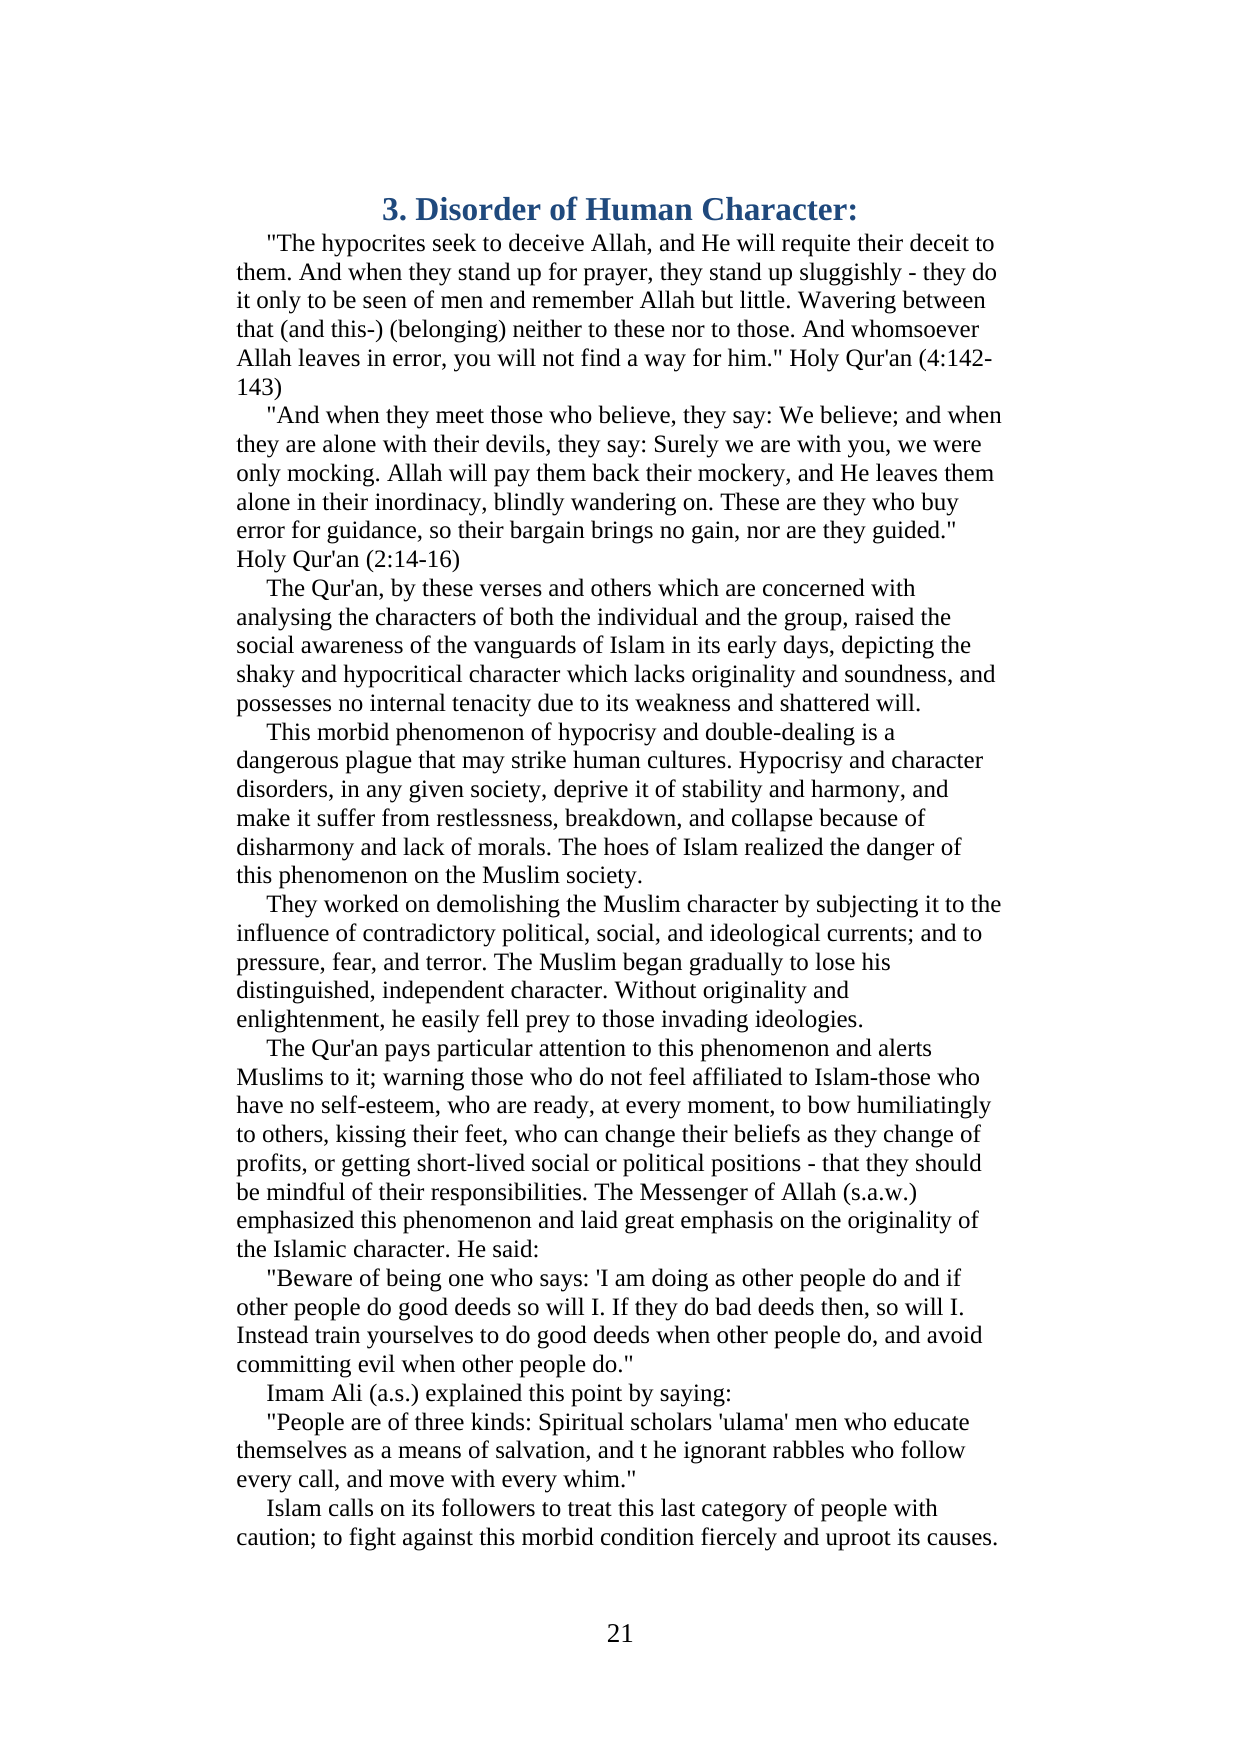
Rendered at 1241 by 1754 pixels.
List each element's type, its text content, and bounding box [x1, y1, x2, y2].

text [236, 1493, 1004, 1551]
text "And when they meet those who believe, they say: We believe; and when they are alone with their devils, they say: Surely we are with you, we were only mocking. Allah will pay them back their mockery, and He leaves them alone in their inordinacy, blindly wandering on. These are they who buy error for guidance, so their bargain brings no gain, nor are they guided." Holy Qur'an (2:14-16) [236, 401, 1004, 573]
text "People are of three kinds: Spiritual scholars 'ulama' men who educate themselves as a means of salvation, and t he ignorant rabbles who follow every call, and move with every whim." [236, 1407, 1004, 1493]
text The Qur'an pays particular attention to this phenomenon and alerts Muslims to it; warning those who do not feel affiliated to Islam-those who have no self-esteem, who are ready, at every moment, to bow humiliatingly to others, kissing their feet, who can change their beliefs as they change of profits, or getting short-lived social or political positions - that they should be mindful of their responsibilities. The Messenger of Allah (s.a.w.) emphasized this phenomenon and laid great emphasis on the originality of the Islamic character. He said: [236, 1033, 1004, 1263]
text "The hypocrites seek to deceive Allah, and He will requite their deceit to them. And when they stand up for prayer, they stand up sluggishly - they do it only to be seen of men and remember Allah but little. Wavering between that (and this-) (belonging) neither to these nor to those. And whomsoever Allah leaves in error, you will not find a way for him." Holy Qur'an (4:142-143) [236, 228, 1004, 401]
text Imam Ali (a.s.) explained this point by saying: [236, 1378, 1004, 1407]
text The Qur'an, by these verses and others which are concerned with analysing the characters of both the individual and the group, raised the social awareness of the vanguards of Islam in its early days, depicting the shaky and hypocritical character which lacks originality and soundness, and possesses no internal tenacity due to its weakness and shattered will. [236, 573, 1004, 717]
text This morbid phenomenon of hypocrisy and double-dealing is a dangerous plague that may strike human cultures. Hypocrisy and character disorders, in any given society, deprive it of stability and harmony, and make it suffer from restlessness, breakdown, and collapse because of disharmony and lack of morals. The hoes of Islam realized the danger of this phenomenon on the Muslim society. [236, 717, 1004, 889]
text "Beware of being one who says: 'I am doing as other people do and if other people do good deeds so will I. If they do bad deeds then, so will I. Instead train yourselves to do good deeds when other people do, and avoid committing evil when other people do." [236, 1263, 1004, 1378]
text They worked on demolishing the Muslim character by subjecting it to the influence of contradictory political, social, and ideological currents; and to pressure, fear, and terror. The Muslim began gradually to lose his distinguished, independent character. Without originality and enlightenment, he easily fell prey to those invading ideologies. [236, 889, 1004, 1033]
subtitle 3. Disorder of Human Character: [236, 190, 1004, 228]
